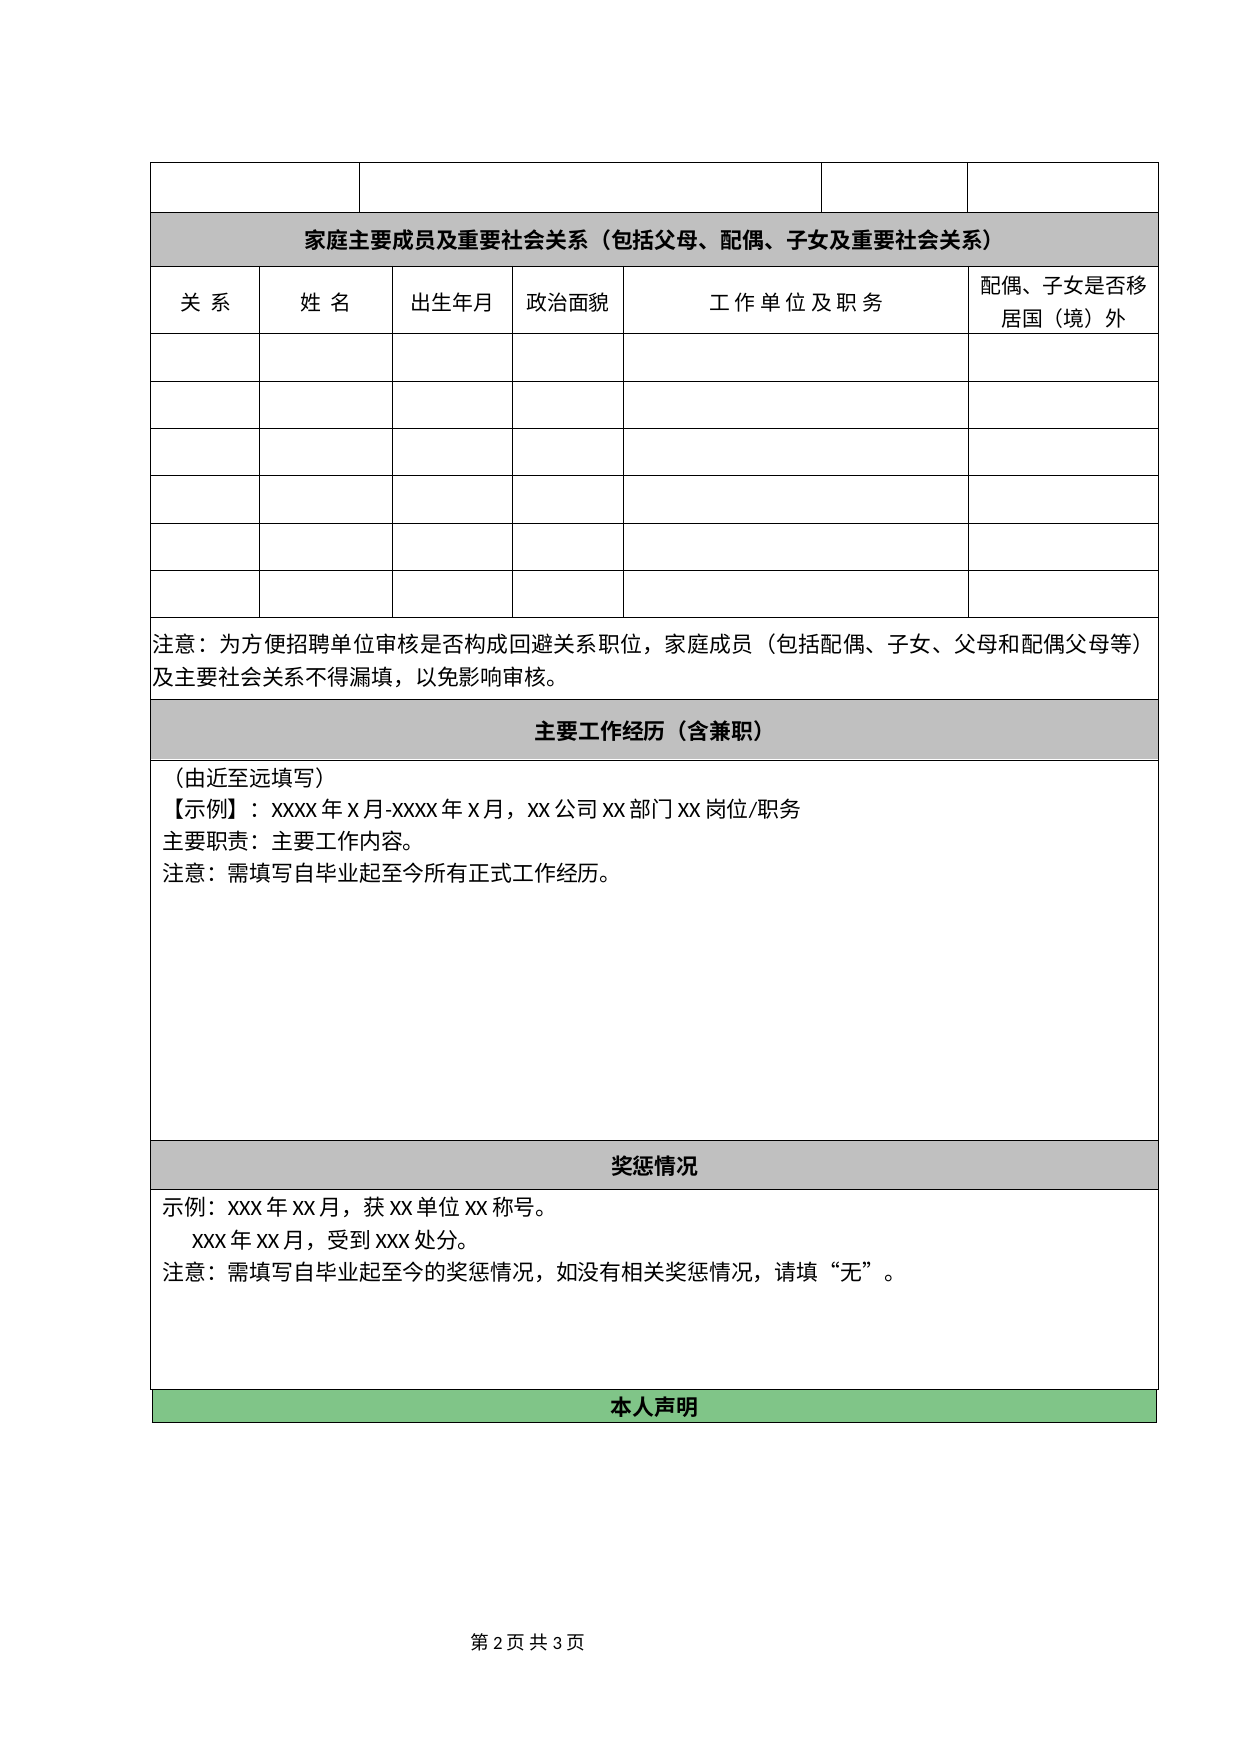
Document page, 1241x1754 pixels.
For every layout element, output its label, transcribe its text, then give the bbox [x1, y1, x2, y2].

table_cell [513, 382, 623, 428]
table_cell [624, 429, 968, 475]
table_cell [151, 429, 259, 475]
table_cell [151, 476, 259, 522]
table_cell [393, 334, 512, 381]
table_cell [513, 334, 623, 381]
table_cell 工 作 单 位 及 职 务 [624, 267, 968, 333]
table_cell （由近至远填写） 【示例】：XXXX年X月-XXXX年X月，XX公司XX部门XX岗位/职务 主要职责：主要工作内容。 注意：需填写自毕业起至今所有正式工作经历。 [151, 761, 1158, 1140]
table_cell 姓 名 [260, 267, 392, 333]
table_cell [393, 571, 512, 617]
table_cell [260, 524, 392, 570]
table_cell [969, 476, 1158, 522]
table_cell [393, 382, 512, 428]
table_cell [360, 163, 821, 212]
table_cell 本人声明 [153, 1390, 1156, 1422]
table_cell [969, 571, 1158, 617]
table_cell [151, 382, 259, 428]
table_cell [513, 476, 623, 522]
table_cell [260, 334, 392, 381]
table_cell [260, 429, 392, 475]
table_cell [393, 429, 512, 475]
table_cell [151, 571, 259, 617]
table_cell [969, 524, 1158, 570]
table_cell 示例：XXX年XX月，获XX单位XX称号。 XXX年XX月，受到XXX处分。 注意：需填写自毕业起至今的奖惩情况，如没有相关奖惩情况，请填“无”。 [151, 1190, 1158, 1389]
table_cell [969, 334, 1158, 381]
table_cell [513, 524, 623, 570]
table_cell [969, 429, 1158, 475]
table_cell [393, 524, 512, 570]
table_cell 家庭主要成员及重要社会关系（包括父母、配偶、子女及重要社会关系） [151, 213, 1158, 266]
table_cell [260, 571, 392, 617]
table_cell 主要工作经历（含兼职） [151, 700, 1158, 759]
table_cell 政治面貌 [513, 267, 623, 333]
table_cell [624, 382, 968, 428]
table_cell [624, 571, 968, 617]
table_cell [260, 382, 392, 428]
table_cell [151, 163, 359, 212]
table_cell [969, 382, 1158, 428]
table_cell [393, 476, 512, 522]
table_cell 关 系 [151, 267, 259, 333]
table_cell [624, 334, 968, 381]
table_cell 注意：为方便招聘单位审核是否构成回避关系职位，家庭成员（包括配偶、子女、父母和配偶父母等）及主要社会关系不得漏填，以免影响审核。 [151, 618, 1158, 699]
table_cell [513, 571, 623, 617]
table_cell [151, 524, 259, 570]
table_cell [260, 476, 392, 522]
table_cell 出生年月 [393, 267, 512, 333]
table_cell [151, 334, 259, 381]
table_cell 配偶、子女是否移居国（境）外 [969, 267, 1158, 333]
table_cell [822, 163, 967, 212]
table_cell [968, 163, 1158, 212]
table_cell [624, 524, 968, 570]
table_cell [624, 476, 968, 522]
table_cell [513, 429, 623, 475]
table_cell 奖惩情况 [151, 1141, 1158, 1189]
